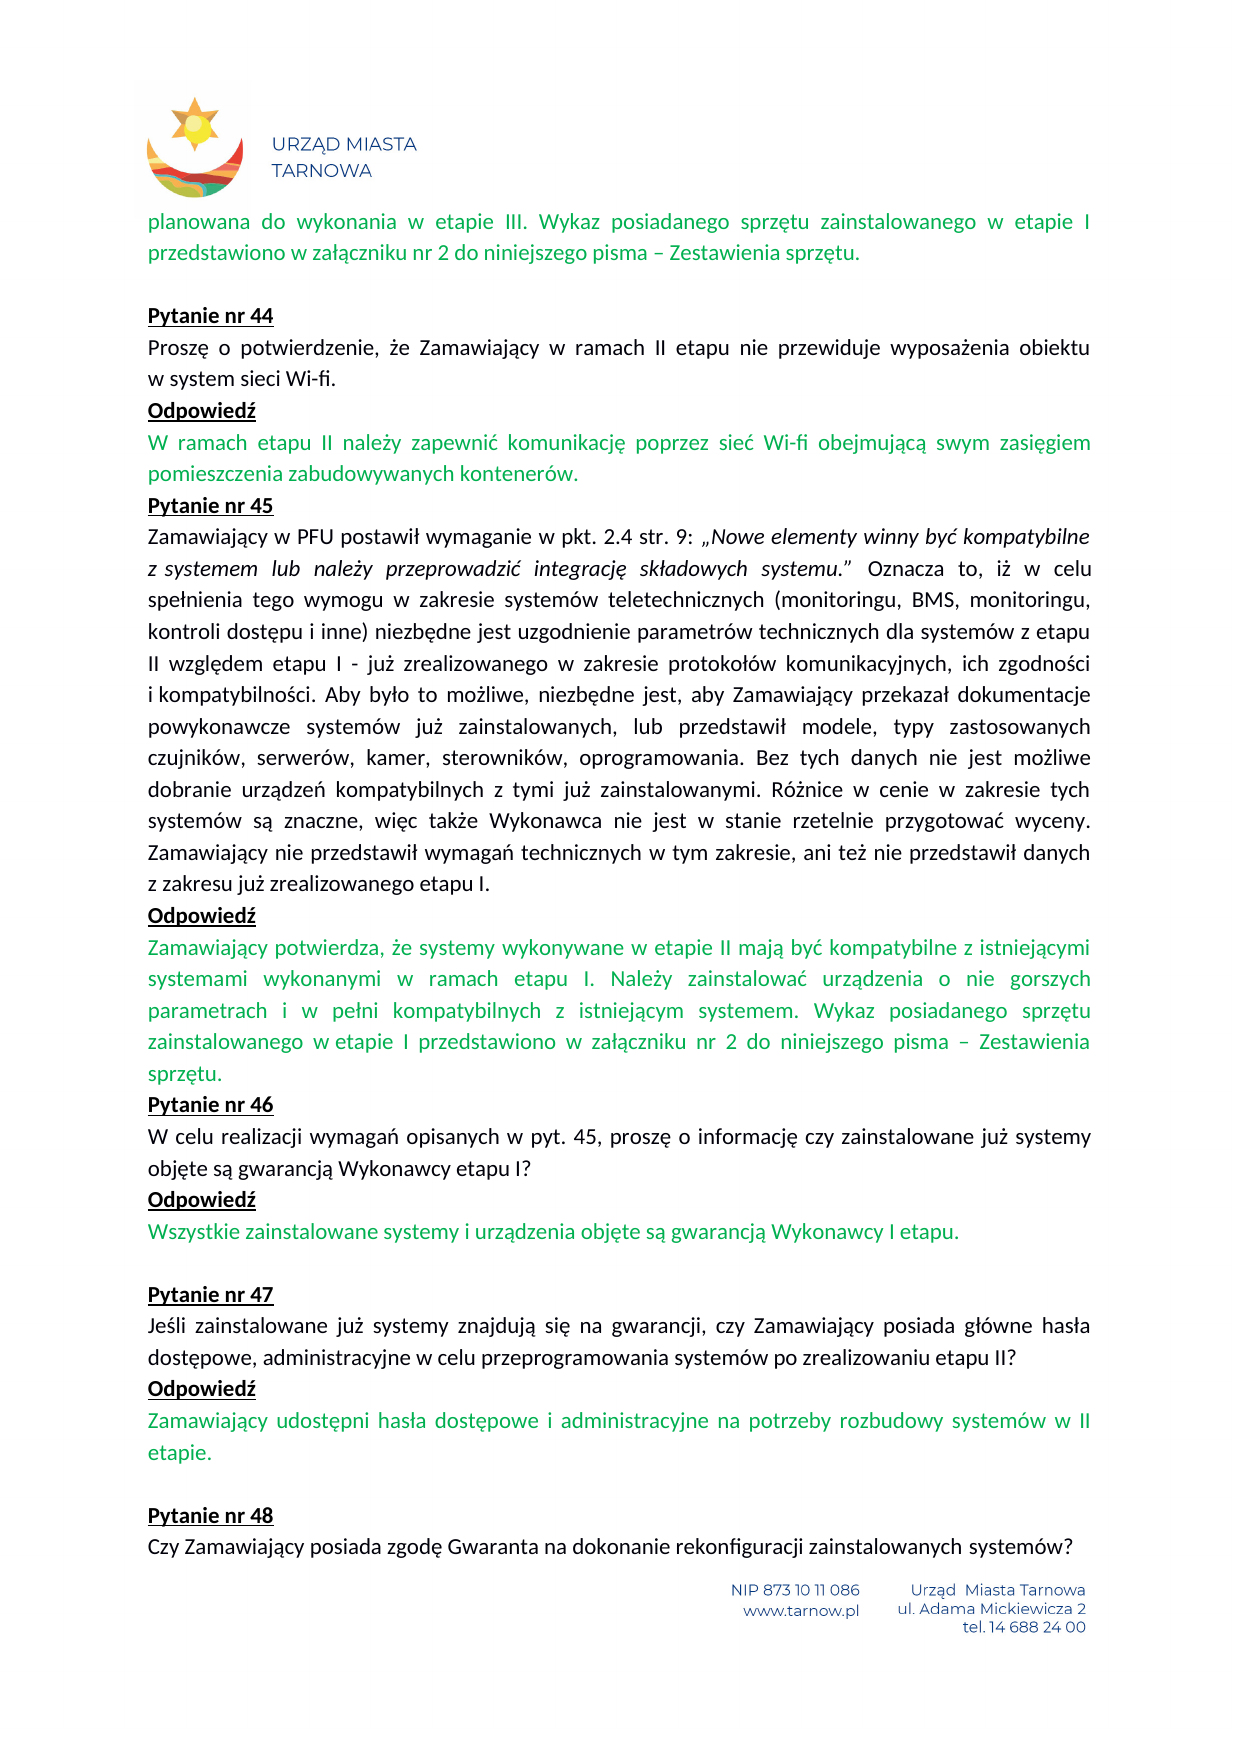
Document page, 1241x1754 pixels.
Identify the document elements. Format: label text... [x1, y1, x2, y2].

text Pytanie nr 45 [148, 491, 1092, 519]
text Odpowiedź [148, 396, 1092, 424]
text Proszę o potwierdzenie, że Zamawiający w ramach II etapu nie przewiduje wyposażenia obiektu w system sieci Wi-fi. [148, 333, 1092, 393]
text Odpowiedź [148, 1374, 1092, 1403]
text Zamawiający potwierdza, że systemy wykonywane w etapie II mają być kompatybilne z istniejącymi systemami wykonanymi w ramach etapu I. Należy zainstalować urządzenia o nie gorszych parametrach i w pełni kompatybilnych z istniejącym systemem. Wykaz posiadanego sprzętu zainstalowanego w etapie I przedstawiono w załączniku nr 2 do niniejszego pisma – Zestawienia sprzętu. [148, 933, 1092, 1087]
text Pytanie nr 47 [148, 1280, 1092, 1308]
text Pytanie nr 44 [148, 301, 1092, 329]
text Czy Zamawiający posiada zgodę Gwaranta na dokonanie rekonfiguracji zainstalowanych systemów? [148, 1532, 1092, 1560]
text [148, 207, 1092, 266]
text Wszystkie zainstalowane systemy i urządzenia objęte są gwarancją Wykonawcy I etapu. [148, 1217, 1092, 1245]
text W celu realizacji wymagań opisanych w pyt. 45, proszę o informację czy zainstalowane już systemy objęte są gwarancją Wykonawcy etapu I? [148, 1122, 1092, 1182]
text Odpowiedź [148, 901, 1092, 929]
text Jeśli zainstalowane już systemy znajdują się na gwarancji, czy Zamawiający posiada główne hasła dostępowe, administracyjne w celu przeprogramowania systemów po zrealizowaniu etapu II? [148, 1311, 1092, 1371]
text Pytanie nr 48 [148, 1501, 1092, 1529]
text W ramach etapu II należy zapewnić komunikację poprzez sieć Wi-fi obejmującą swym zasięgiem pomieszczenia zabudowywanych kontenerów. [148, 428, 1092, 487]
text Pytanie nr 46 [148, 1091, 1092, 1118]
text Odpowiedź [148, 1185, 1092, 1213]
picture [2, 0, 1232, 1729]
text Zamawiający udostępni hasła dostępowe i administracyjne na potrzeby rozbudowy systemów w II etapie. [148, 1406, 1092, 1466]
text Zamawiający w PFU postawił wymaganie w pkt. 2.4 str. 9: „Nowe elementy winny być kompatybilne z systemem lub należy przeprowadzić integrację składowych systemu.” Oznacza to, iż w celu spełnienia tego wymogu w zakresie systemów teletechnicznych (monitoringu, BMS, monitoringu, kontroli dostępu i inne) niezbędne jest uzgodnienie parametrów technicznych dla systemów z etapu II względem etapu I - już zrealizowanego w zakresie protokołów komunikacyjnych, ich zgodności i kompatybilności. Aby było to możliwe, niezbędne jest, aby Zamawiający przekazał dokumentacje powykonawcze systemów już zainstalowanych, lub przedstawił modele, typy zastosowanych czujników, serwerów, kamer, sterowników, oprogramowania. Bez tych danych nie jest możliwe dobranie urządzeń kompatybilnych z tymi już zainstalowanymi. Różnice w cenie w zakresie tych systemów są znaczne, więc także Wykonawca nie jest w stanie rzetelnie przygotować wyceny. Zamawiający nie przedstawił wymagań technicznych w tym zakresie, ani też nie przedstawił danych z zakresu już zrealizowanego etapu I. [148, 522, 1092, 898]
